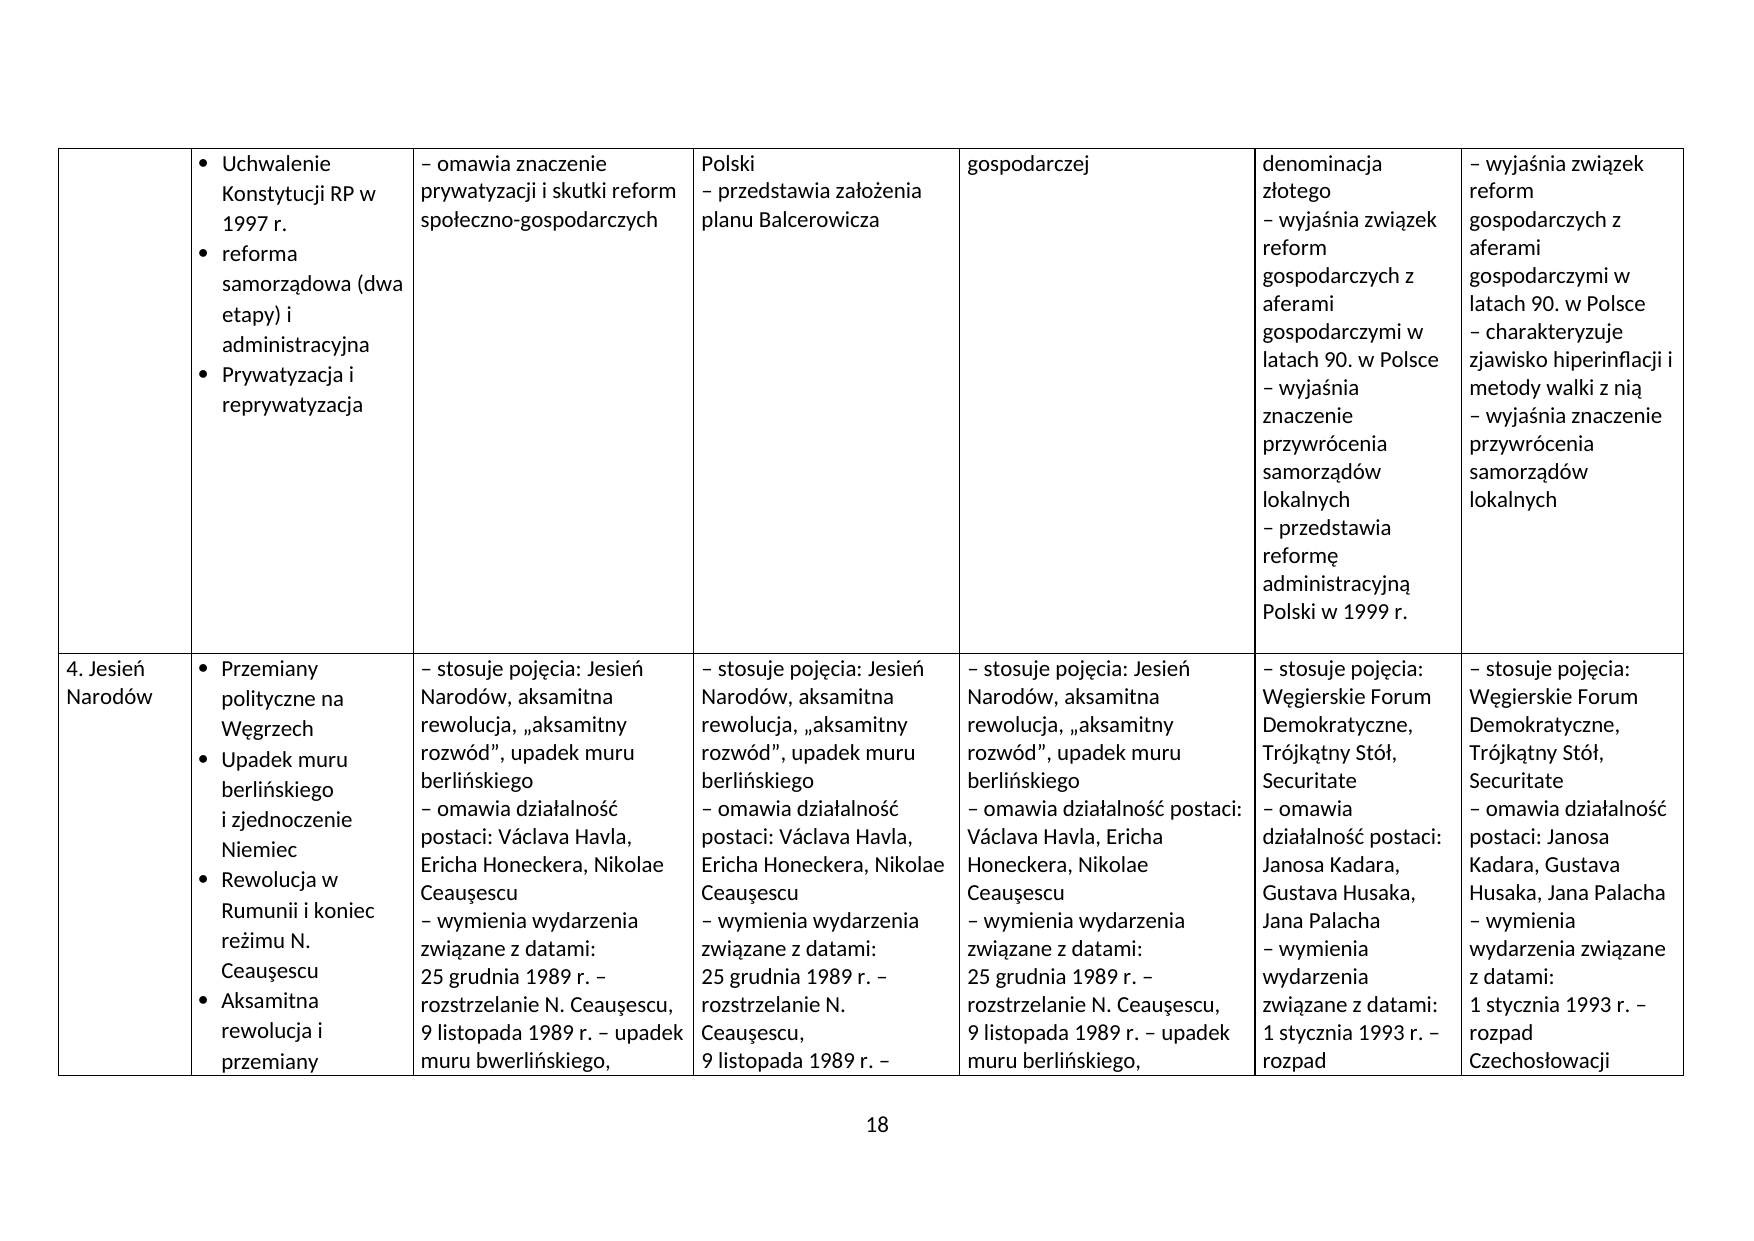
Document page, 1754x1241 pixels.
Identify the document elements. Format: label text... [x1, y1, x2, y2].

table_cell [1462, 149, 1683, 653]
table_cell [960, 654, 1254, 1075]
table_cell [694, 149, 959, 653]
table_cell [1462, 654, 1683, 1075]
table_cell 4. Jesień Narodów [59, 654, 191, 1075]
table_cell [414, 149, 693, 653]
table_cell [960, 149, 1254, 653]
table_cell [414, 654, 693, 1075]
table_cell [192, 149, 413, 653]
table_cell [192, 654, 413, 1075]
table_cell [1256, 654, 1461, 1075]
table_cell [1256, 149, 1461, 653]
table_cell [694, 654, 959, 1075]
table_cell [59, 149, 191, 653]
